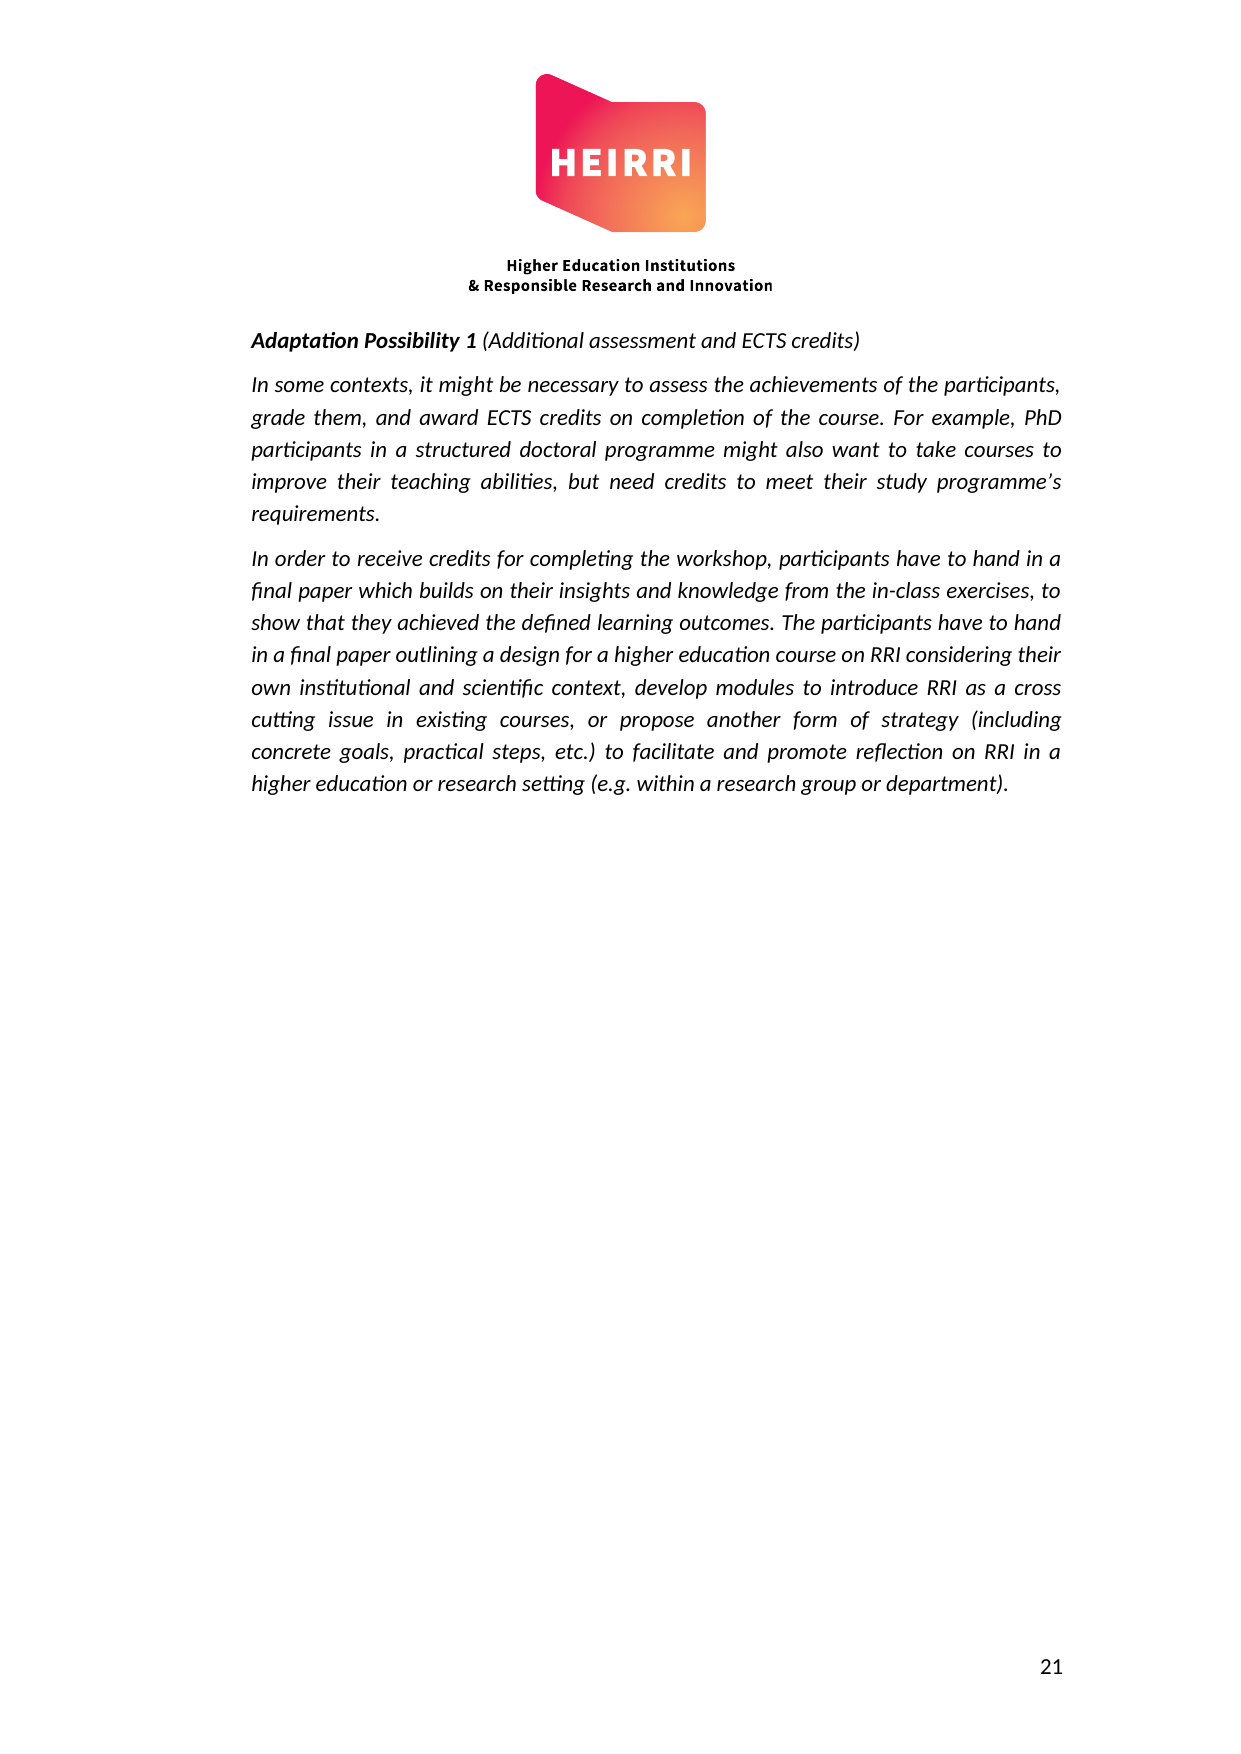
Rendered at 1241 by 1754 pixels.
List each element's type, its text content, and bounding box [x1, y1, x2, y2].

text In order to receive credits for completing the workshop, participants have to hand in a final paper which builds on their insights and knowledge from the in-class exercises, to show that they achieved the defined learning outcomes. The participants have to hand in a final paper outlining a design for a higher education course on RRI considering their own institutional and scientific context, develop modules to introduce RRI as a cross cutting issue in existing courses, or propose another form of strategy (including concrete goals, practical steps, etc.) to facilitate and promote reflection on RRI in a higher education or research setting (e.g. within a research group or department). [251, 544, 1063, 797]
text In some contexts, it might be necessary to assess the achievements of the participants, grade them, and award ECTS credits on completion of the course. For example, PhD participants in a structured doctoral programme might also want to take courses to improve their teaching abilities, but need credits to meet their study programme’s requirements. [251, 371, 1063, 527]
picture [468, 74, 772, 294]
